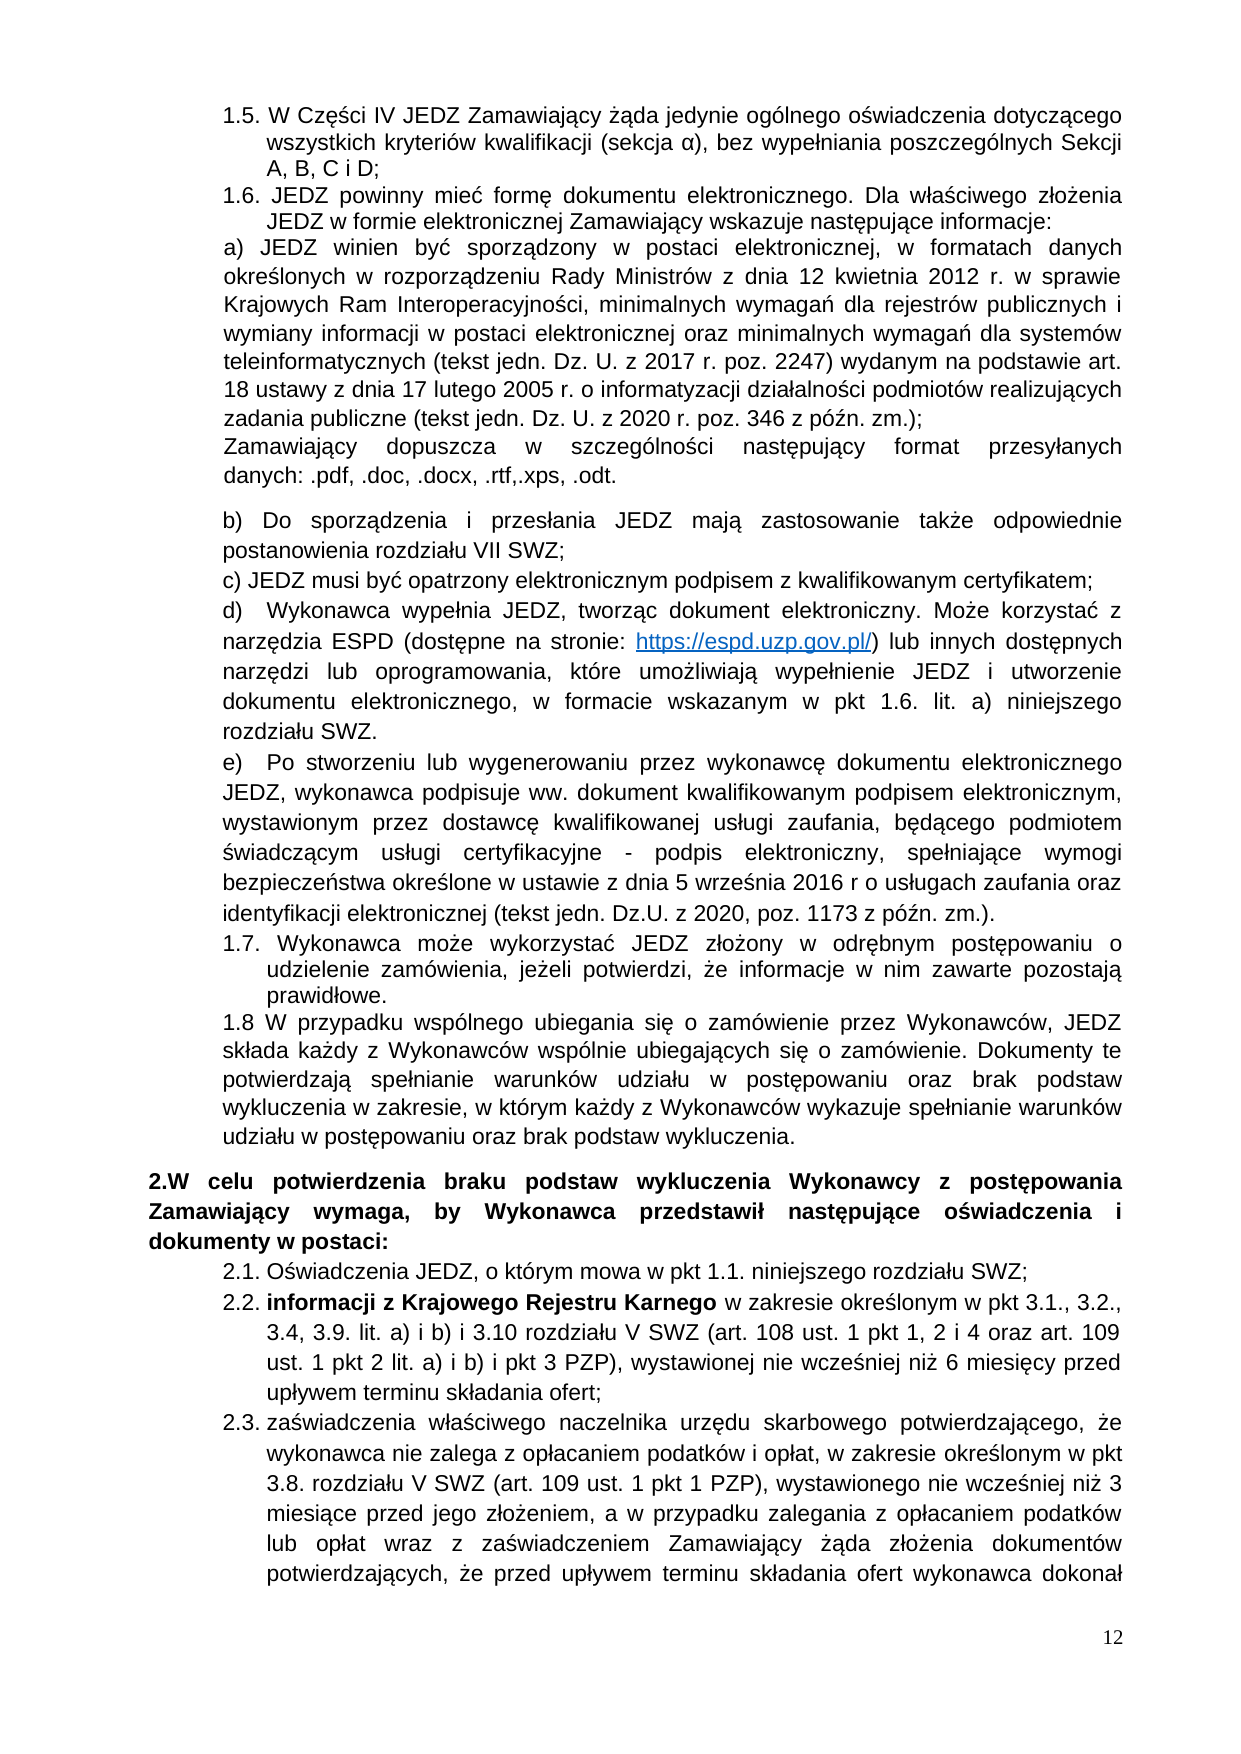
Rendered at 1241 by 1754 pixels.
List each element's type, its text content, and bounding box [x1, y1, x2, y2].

text d) Wykonawca wypełnia JEDZ, tworząc dokument elektroniczny. Może korzystać z narzędzia ESPD (dostępne na stronie: https://espd.uzp.gov.pl/) lub innych dostępnych narzędzi lub oprogramowania, które umożliwiają wypełnienie JEDZ i utworzenie dokumentu elektronicznego, w formacie wskazanym w pkt 1.6. lit. a) niniejszego rozdziału SWZ. [222, 597, 1122, 745]
list a) JEDZ winien być sporządzony w postaci elektronicznej, w formatach danych określonych w rozporządzeniu Rady Ministrów z dnia 12 kwietnia 2012 r. w sprawie Krajowych Ram Interoperacyjności, minimalnych wymagań dla rejestrów publicznych i wymiany informacji w postaci elektronicznej oraz minimalnych wymagań dla systemów teleinformatycznych (tekst jedn. Dz. U. z 2017 r. poz. 2247) wydanym na podstawie art. 18 ustawy z dnia 17 lutego 2005 r. o informatyzacji działalności podmiotów realizujących zadania publiczne (tekst jedn. Dz. U. z 2020 r. poz. 346 z późn. zm.); [223, 234, 1122, 431]
text 2.W celu potwierdzenia braku podstaw wykluczenia Wykonawcy z postępowania Zamawiający wymaga, by Wykonawca przedstawił następujące oświadczenia i dokumenty w postaci: [148, 1168, 1122, 1254]
text e) Po stworzeniu lub wygenerowaniu przez wykonawcę dokumentu elektronicznego JEDZ, wykonawca podpisuje ww. dokument kwalifikowanym podpisem elektronicznym, wystawionym przez dostawcę kwalifikowanej usługi zaufania, będącego podmiotem świadczącym usługi certyfikacyjne - podpis elektroniczny, spełniające wymogi bezpieczeństwa określone w ustawie z dnia 5 września 2016 r o usługach zaufania oraz identyfikacji elektronicznej (tekst jedn. Dz.U. z 2020, poz. 1173 z późn. zm.). [222, 748, 1122, 926]
list Zamawiający dopuszcza w szczególności następujący format przesyłanych danych: .pdf, .doc, .docx, .rtf,.xps, .odt. [223, 433, 1122, 488]
list 1.8 W przypadku wspólnego ubiegania się o zamówienie przez Wykonawców, JEDZ składa każdy z Wykonawców wspólnie ubiegających się o zamówienie. Dokumenty te potwierdzają spełnianie warunków udziału w postępowaniu oraz brak podstaw wykluczenia w zakresie, w którym każdy z Wykonawców wykazuje spełnianie warunków udziału w postępowaniu oraz brak podstaw wykluczenia. [222, 1009, 1122, 1149]
text 1.5. W Części IV JEDZ Zamawiający żąda jedynie ogólnego oświadczenia dotyczącego wszystkich kryteriów kwalifikacji (sekcja α), bez wypełniania poszczególnych Sekcji A, B, C i D; [222, 102, 1122, 182]
text c) JEDZ musi być opatrzony elektronicznym podpisem z kwalifikowanym certyfikatem; [222, 567, 1122, 594]
text b) Do sporządzenia i przesłania JEDZ mają zastosowanie także odpowiednie postanowienia rozdziału VII SWZ; [222, 507, 1122, 563]
list informacji z Krajowego Rejestru Karnego w zakresie określonym w pkt 3.1., 3.2., 3.4, 3.9. lit. a) i b) i 3.10 rozdziału V SWZ (art. 108 ust. 1 pkt 1, 2 i 4 oraz art. 109 ust. 1 pkt 2 lit. a) i b) i pkt 3 PZP), wystawionej nie wcześniej niż 6 miesięcy przed upływem terminu składania ofert; [222, 1288, 1122, 1406]
text 1.6. JEDZ powinny mieć formę dokumentu elektronicznego. Dla właściwego złożenia JEDZ w formie elektronicznej Zamawiający wskazuje następujące informacje: [222, 182, 1122, 234]
list Oświadczenia JEDZ, o którym mowa w pkt 1.1. niniejszego rozdziału SWZ; [222, 1258, 1122, 1285]
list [222, 1409, 1122, 1587]
text 1.7. Wykonawca może wykorzystać JEDZ złożony w odrębnym postępowaniu o udzielenie zamówienia, jeżeli potwierdzi, że informacje w nim zawarte pozostają prawidłowe. [222, 930, 1122, 1009]
